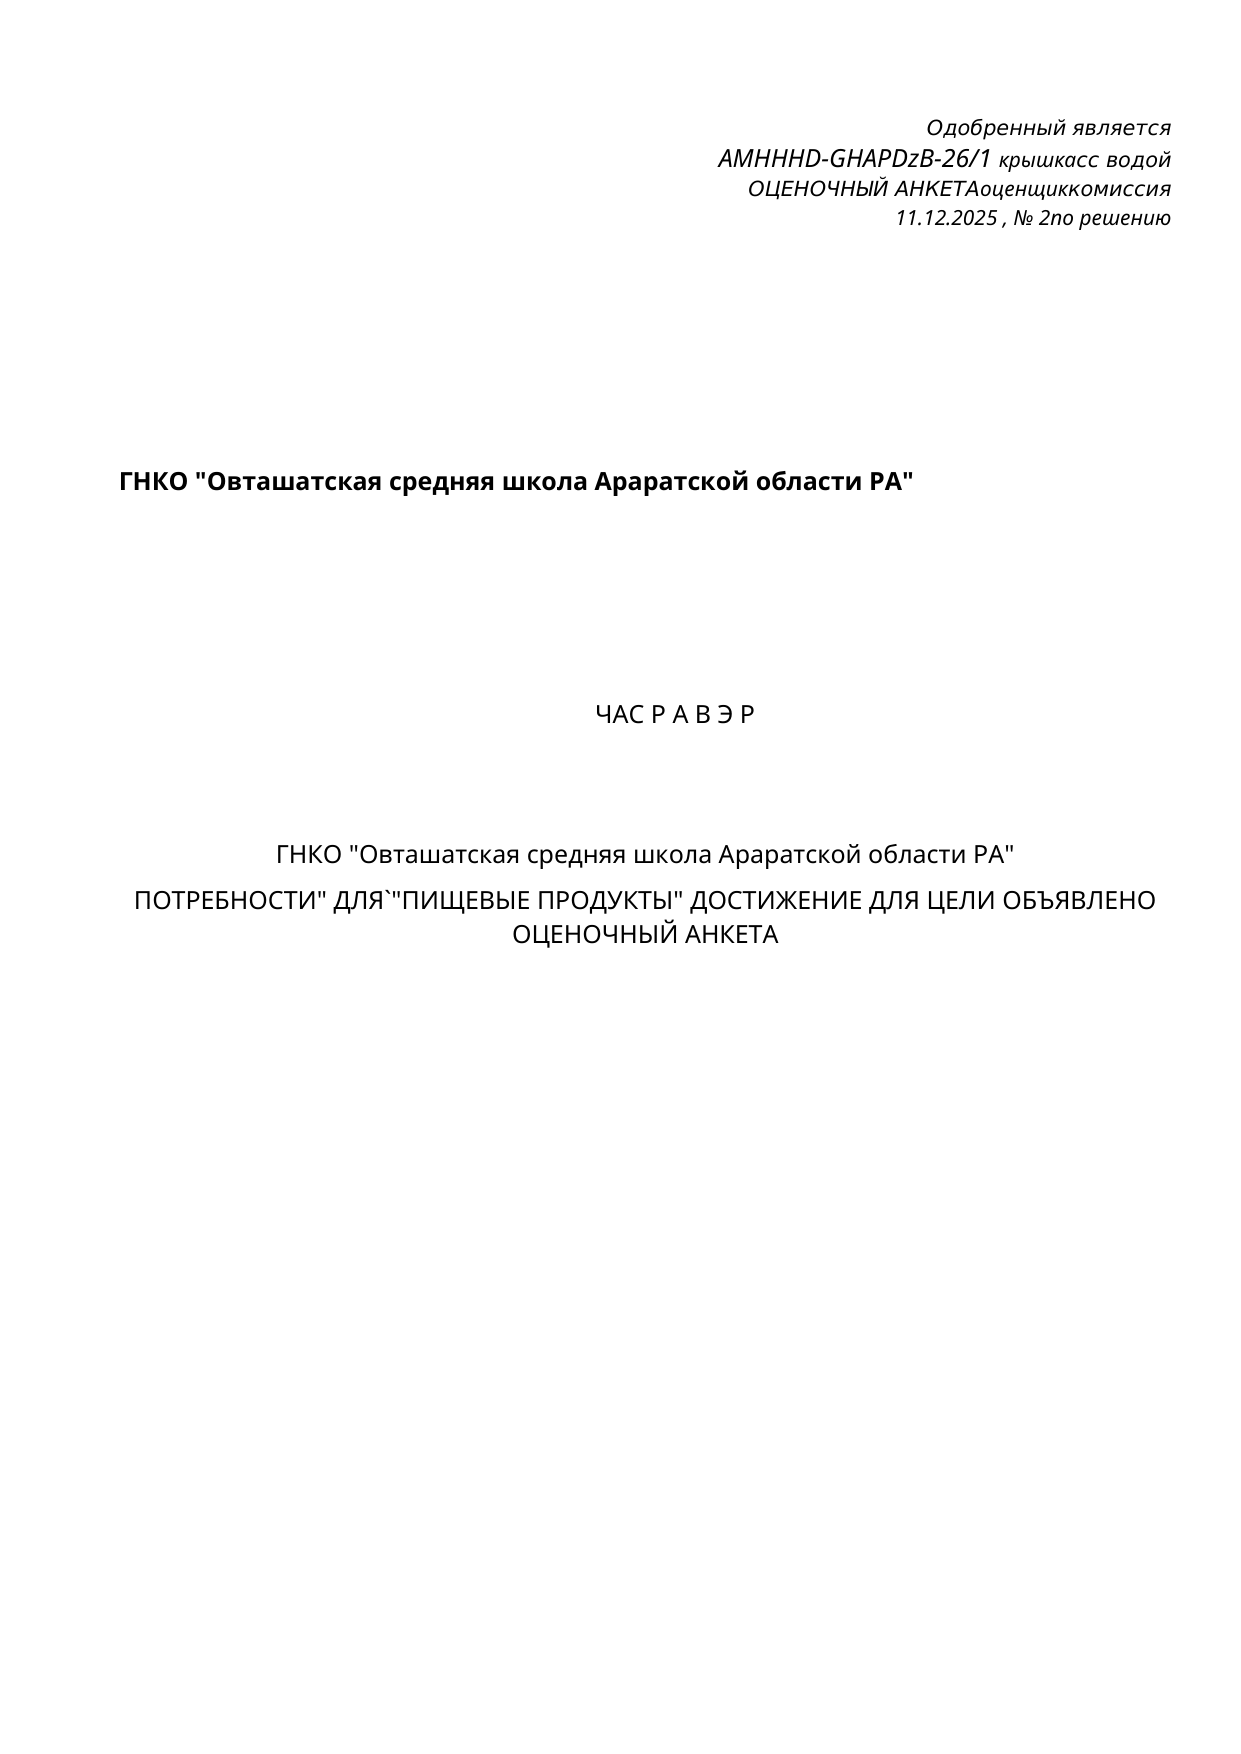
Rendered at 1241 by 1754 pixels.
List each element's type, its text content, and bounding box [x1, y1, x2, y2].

text ЧАС Р А В Э Р [118, 697, 1172, 731]
text ГНКО "Овташатская средняя школа Араратской области РА" [118, 836, 1172, 871]
text ГНКО "Овташатская средняя школа Араратской области РА" [118, 464, 1171, 498]
text ПОТРЕБНОСТИ" ДЛЯ`"ПИЩЕВЫЕ ПРОДУКТЫ" ДОСТИЖЕНИЕ ДЛЯ ЦЕЛИ ОБЪЯВЛЕНО ОЦЕНОЧНЫЙ АНКЕТА [118, 883, 1172, 951]
text 11.12.2025 , № 2по решению [118, 203, 1171, 231]
text AMHHHD-GHAPDzB-26/1 крышкасс водой [118, 140, 1171, 174]
text ОЦЕНОЧНЫЙ АНКЕТАоценщиккомиссия [118, 174, 1171, 203]
text Одобренный является [118, 116, 1171, 140]
